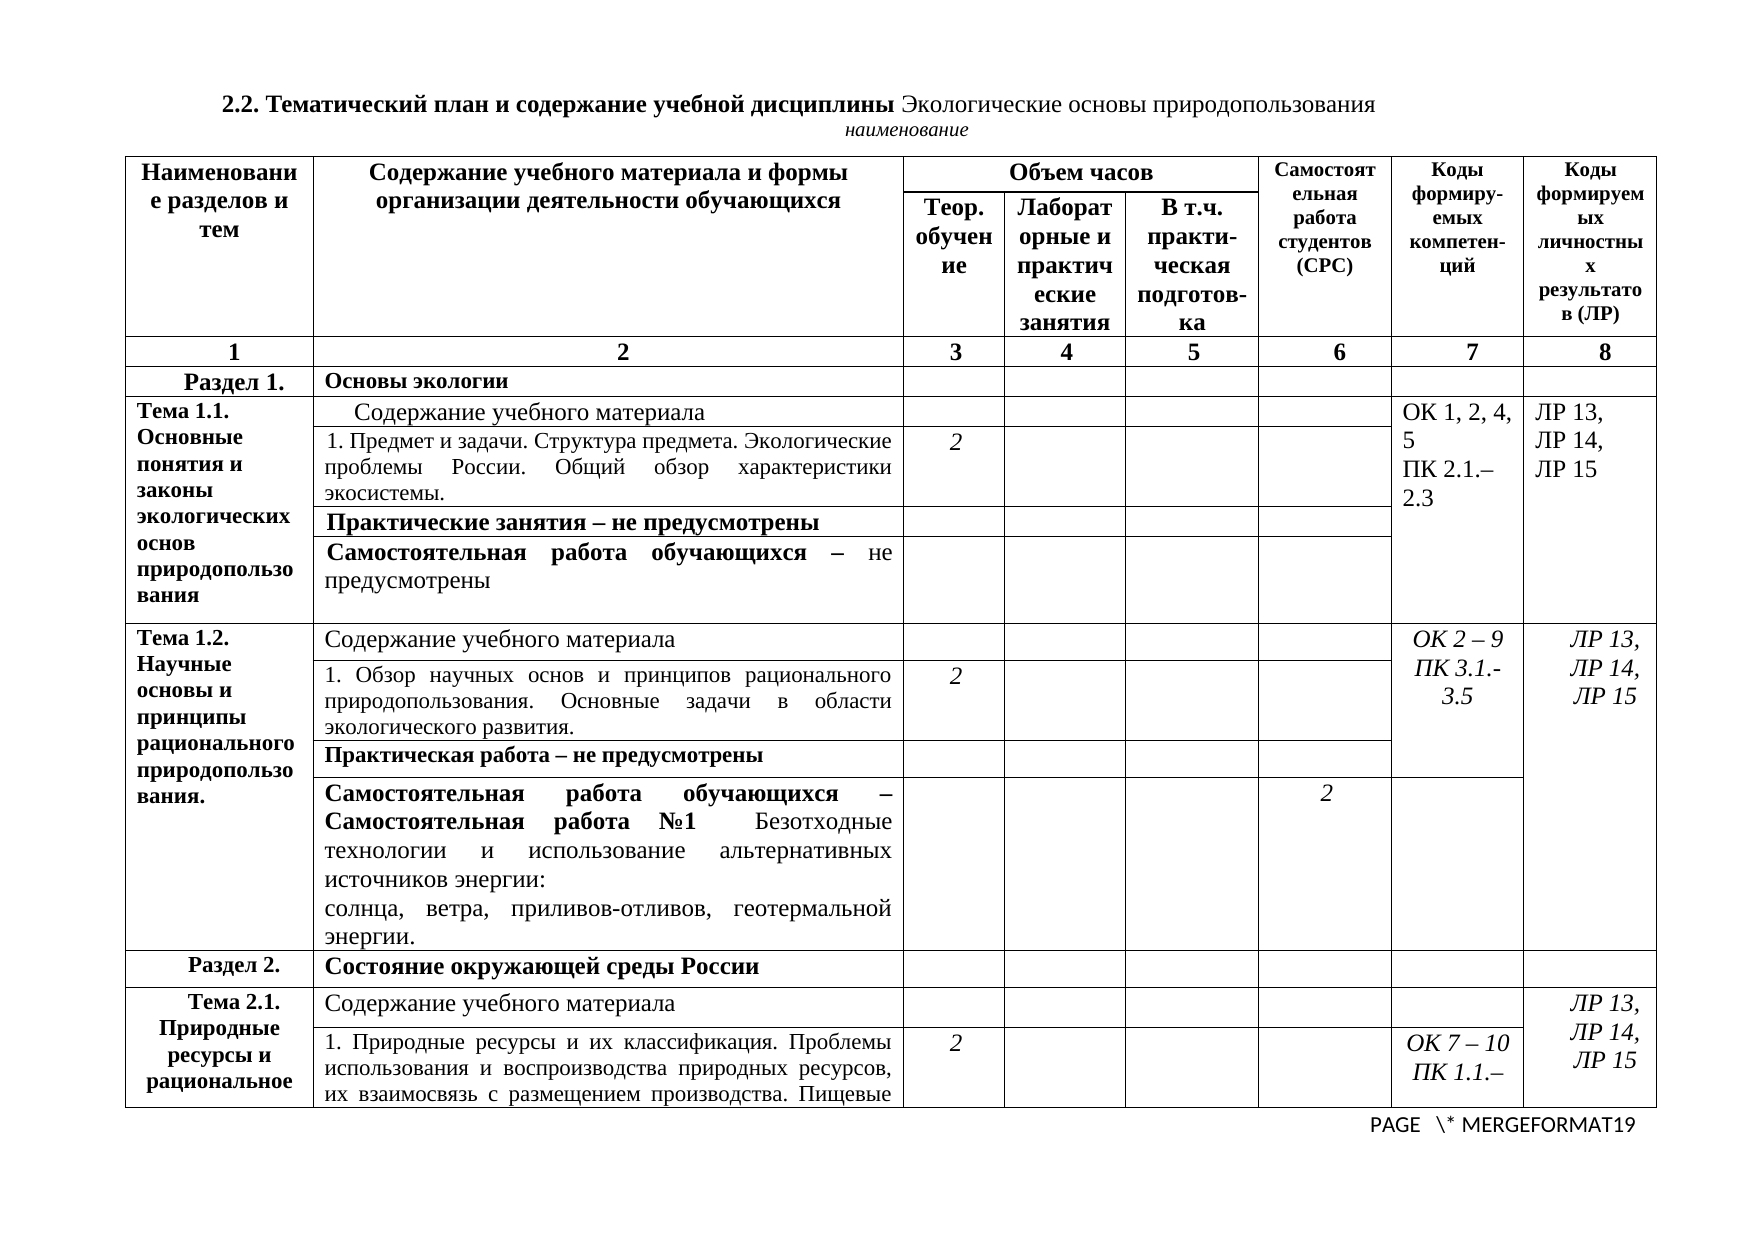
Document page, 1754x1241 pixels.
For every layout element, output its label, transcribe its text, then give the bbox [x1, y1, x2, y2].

table_cell [1005, 397, 1125, 426]
table_cell Тема 1.1. Основные понятия и законы экологических основ природопользования [126, 397, 313, 623]
table_cell 4 [1005, 337, 1125, 366]
table_cell [1392, 367, 1523, 396]
table_cell 2 [904, 1028, 1004, 1107]
table_cell ОК 1, 2, 4, 5 ПК 2.1.–2.3 [1392, 397, 1523, 623]
table_cell [1126, 397, 1258, 426]
table_header Содержание учебного материала и формы организации деятельности обучающихся [314, 157, 903, 336]
table_cell [1126, 1028, 1258, 1107]
table_cell [1005, 367, 1125, 396]
table_cell [1259, 427, 1391, 506]
table_cell 7 [1392, 337, 1523, 366]
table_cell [314, 1028, 903, 1107]
table_cell Содержание учебного материала [314, 397, 903, 426]
table_cell Основы экологии [314, 367, 903, 396]
table_cell 8 [1524, 337, 1656, 366]
table_cell Состояние окружающей среды России [314, 951, 903, 987]
table_cell [1259, 624, 1391, 660]
table_cell Содержание учебного материала [314, 988, 903, 1027]
table_cell 2 [314, 337, 903, 366]
table_cell [1126, 741, 1258, 777]
table_cell [1005, 988, 1125, 1027]
table_cell [1005, 661, 1125, 740]
table_cell [904, 741, 1004, 777]
table_cell [1259, 367, 1391, 396]
table_cell ЛР 13, ЛР 14, ЛР 15 [1524, 988, 1656, 1107]
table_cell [1392, 1028, 1523, 1107]
table_cell 2 [1259, 778, 1391, 950]
table_cell [1126, 988, 1258, 1027]
table_cell [904, 537, 1004, 623]
table_cell 3 [904, 337, 1004, 366]
table_cell [1524, 951, 1656, 987]
table_cell [1392, 778, 1523, 950]
table_cell 1. Предмет и задачи. Структура предмета. Экологические проблемы России. Общий обзор характеристики экосистемы. [314, 427, 903, 506]
table_cell 1 [126, 337, 313, 366]
table_cell [904, 624, 1004, 660]
table_cell [904, 507, 1004, 536]
table_cell [1524, 367, 1656, 396]
table_cell ОК 2 – 9 ПК 3.1.-3.5 [1392, 624, 1523, 777]
table_cell В т.ч. практи-ческая подготов-ка [1126, 193, 1258, 336]
table_cell [904, 778, 1004, 950]
table_header Наименование разделов и тем [126, 157, 313, 336]
table_cell Раздел 1. [126, 367, 313, 396]
table_cell [1126, 537, 1258, 623]
table_cell Теор. обучение [904, 193, 1004, 336]
table_cell [1126, 367, 1258, 396]
table_cell Самостоятельная работа обучающихся – Самостоятельная работа №1 Безотходные технологии и использование альтернативных источников энергии: солнца, ветра, приливов-отливов, геотермальной энергии. [314, 778, 903, 950]
table_header Коды формируемых личностных результатов (ЛР) [1524, 157, 1656, 336]
table_cell 6 [1259, 337, 1391, 366]
table_header Объем часов [904, 157, 1258, 191]
table_header Коды формиру-емых компетен- ций [1392, 157, 1523, 336]
table_cell [1005, 427, 1125, 506]
table_cell [1005, 778, 1125, 950]
table_cell [1126, 427, 1258, 506]
table_cell [1005, 951, 1125, 987]
table_cell 2 [904, 661, 1004, 740]
table_cell Практические занятия – не предусмотрены [314, 507, 903, 536]
text наименование [148, 117, 1636, 141]
table_cell Самостоятельная работа обучающихся – не предусмотрены [314, 537, 903, 623]
table_cell Тема 1.2. Научные основы и принципы рационального природопользования. [126, 624, 313, 950]
table_cell Практическая работа – не предусмотрены [314, 741, 903, 777]
table_cell [1005, 624, 1125, 660]
table_cell [1259, 397, 1391, 426]
table_cell [1126, 624, 1258, 660]
table_cell [1259, 741, 1391, 777]
text 2.2. Тематический план и содержание учебной дисциплины Экологические основы природопользования [148, 89, 1636, 117]
table_cell [1259, 951, 1391, 987]
table_cell [1126, 778, 1258, 950]
table_cell 2 [904, 427, 1004, 506]
table_cell ЛР 13, ЛР 14, ЛР 15 [1524, 624, 1656, 950]
table_cell [1259, 507, 1391, 536]
table_cell Тема 2.1. Природные ресурсы и рациональное природопользование [126, 988, 313, 1107]
table_cell [1259, 1028, 1391, 1107]
table_cell ЛР 13, ЛР 14, ЛР 15 [1524, 397, 1656, 623]
table_cell [1126, 507, 1258, 536]
table_cell [904, 397, 1004, 426]
table_cell [1126, 661, 1258, 740]
table_cell Раздел 2. [126, 951, 313, 987]
table_cell [1392, 988, 1523, 1027]
table_cell [1259, 661, 1391, 740]
table_cell [904, 951, 1004, 987]
table_cell Лабораторные и практические занятия [1005, 193, 1125, 336]
table_cell [1126, 951, 1258, 987]
table_cell [1005, 741, 1125, 777]
table_cell [904, 988, 1004, 1027]
table_cell [1259, 988, 1391, 1027]
table_cell [1005, 507, 1125, 536]
table_cell 5 [1126, 337, 1258, 366]
table_cell [1259, 537, 1391, 623]
table_cell [1005, 537, 1125, 623]
table_cell 1. Обзор научных основ и принципов рационального природопользования. Основные задачи в области экологического развития. [314, 661, 903, 740]
table_cell Содержание учебного материала [314, 624, 903, 660]
table_cell [1005, 1028, 1125, 1107]
table_cell [904, 367, 1004, 396]
table_cell [1392, 951, 1523, 987]
table_header Самостоятельная работа студентов (СРС) [1259, 157, 1391, 336]
